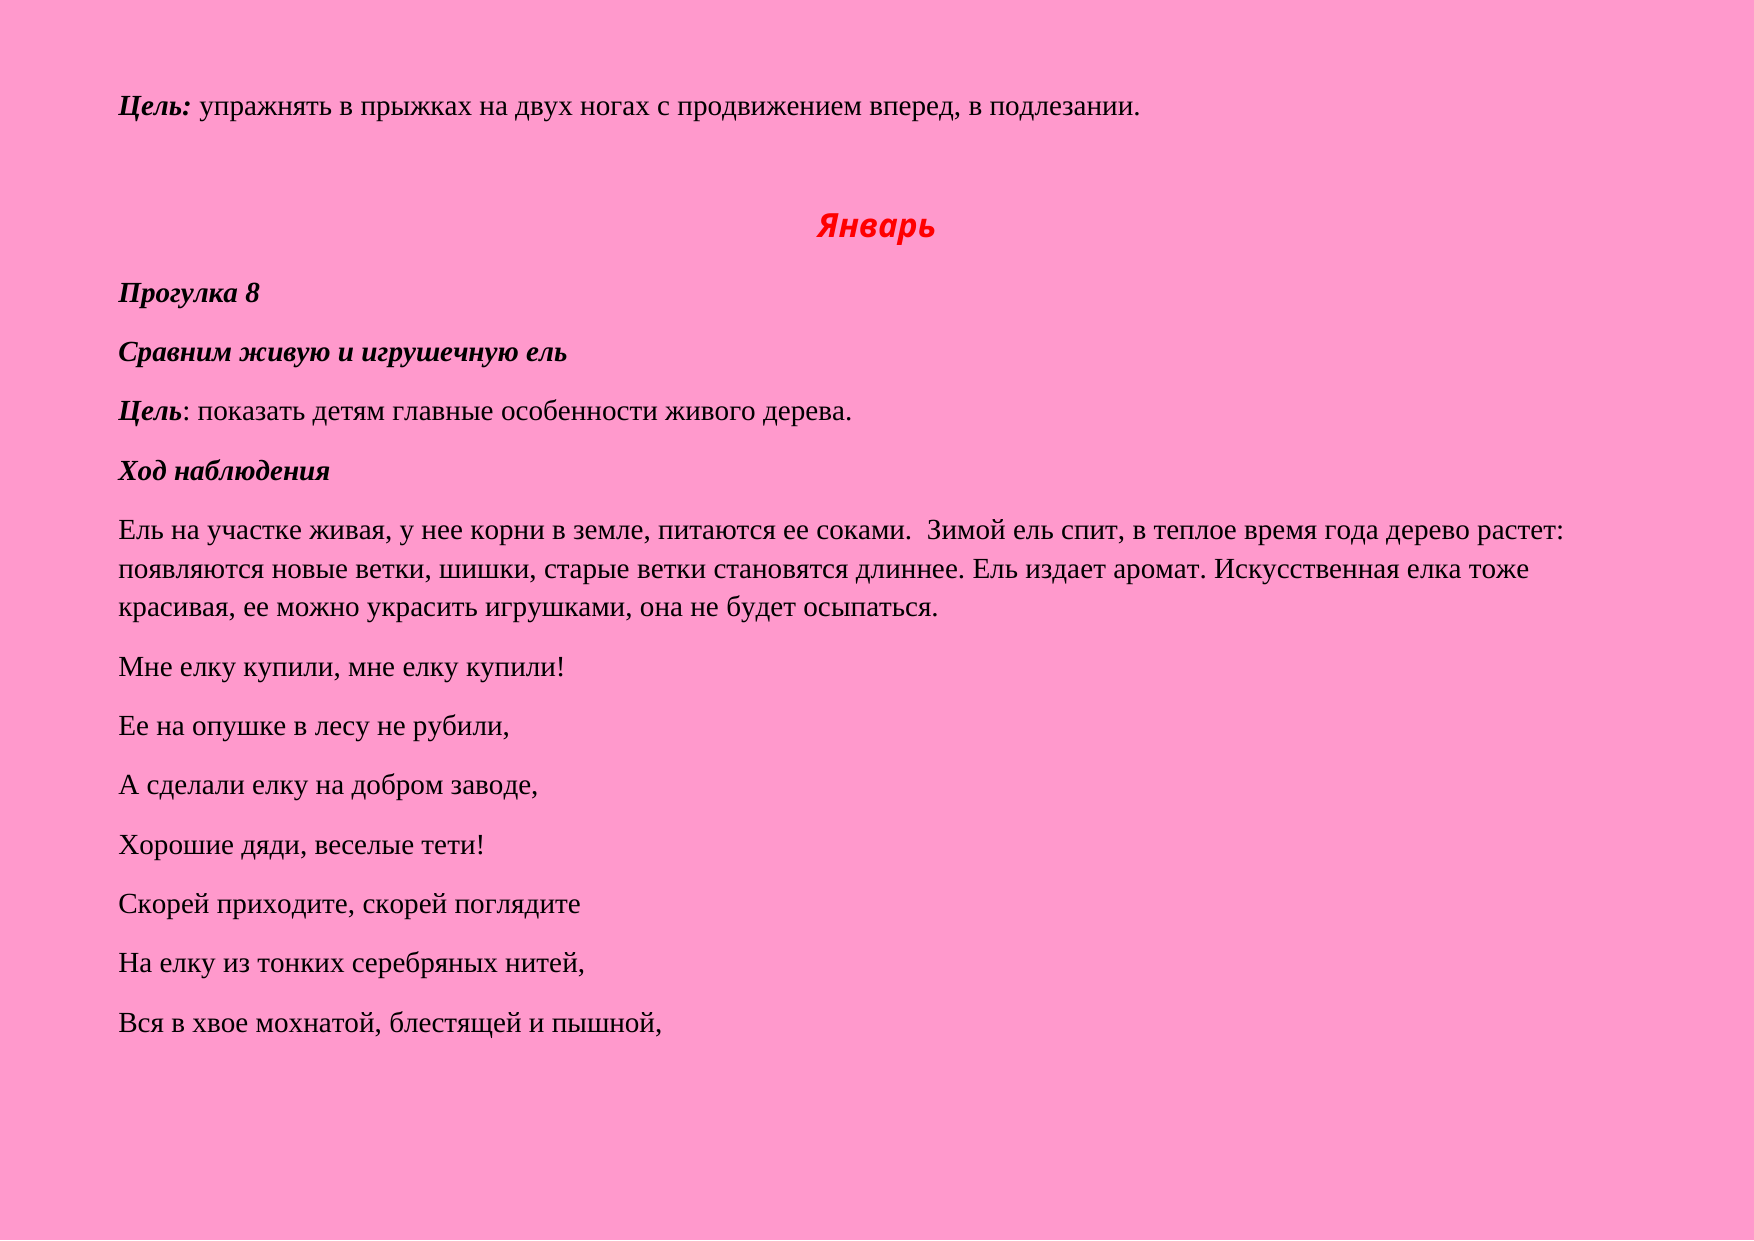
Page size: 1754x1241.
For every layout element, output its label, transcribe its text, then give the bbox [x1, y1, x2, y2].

text А сделали елку на добром заводе, [118, 767, 1636, 801]
text Цель: показать детям главные особенности живого дерева. [118, 393, 1636, 427]
text На елку из тонких серебряных нитей, [118, 946, 1636, 979]
text Январь [118, 202, 1636, 247]
text Сравним живую и игрушечную ель [118, 334, 1636, 368]
text Хорошие дяди, веселые тети! [118, 827, 1636, 860]
text Ход наблюдения [118, 453, 1636, 486]
text Мне елку купили, мне елку купили! [118, 649, 1636, 682]
text Прогулка 8 [118, 275, 1636, 308]
text Ель на участке живая, у нее корни в земле, питаются ее соками. Зимой ель спит, в теплое время года дерево растет: появляются новые ветки, шишки, старые ветки становятся длиннее. Ель издает аромат. Искусственная елка тоже красивая, ее можно украсить игрушками, она не будет осыпаться. [118, 512, 1636, 623]
text Скорей приходите, скорей поглядите [118, 886, 1636, 920]
text Цель: упражнять в прыжках на двух ногах с продвижением вперед, в подлезании. [118, 88, 1636, 122]
text Вся в хвое мохнатой, блестящей и пышной, [118, 1005, 1636, 1038]
text Ее на опушке в лесу не рубили, [118, 708, 1636, 742]
